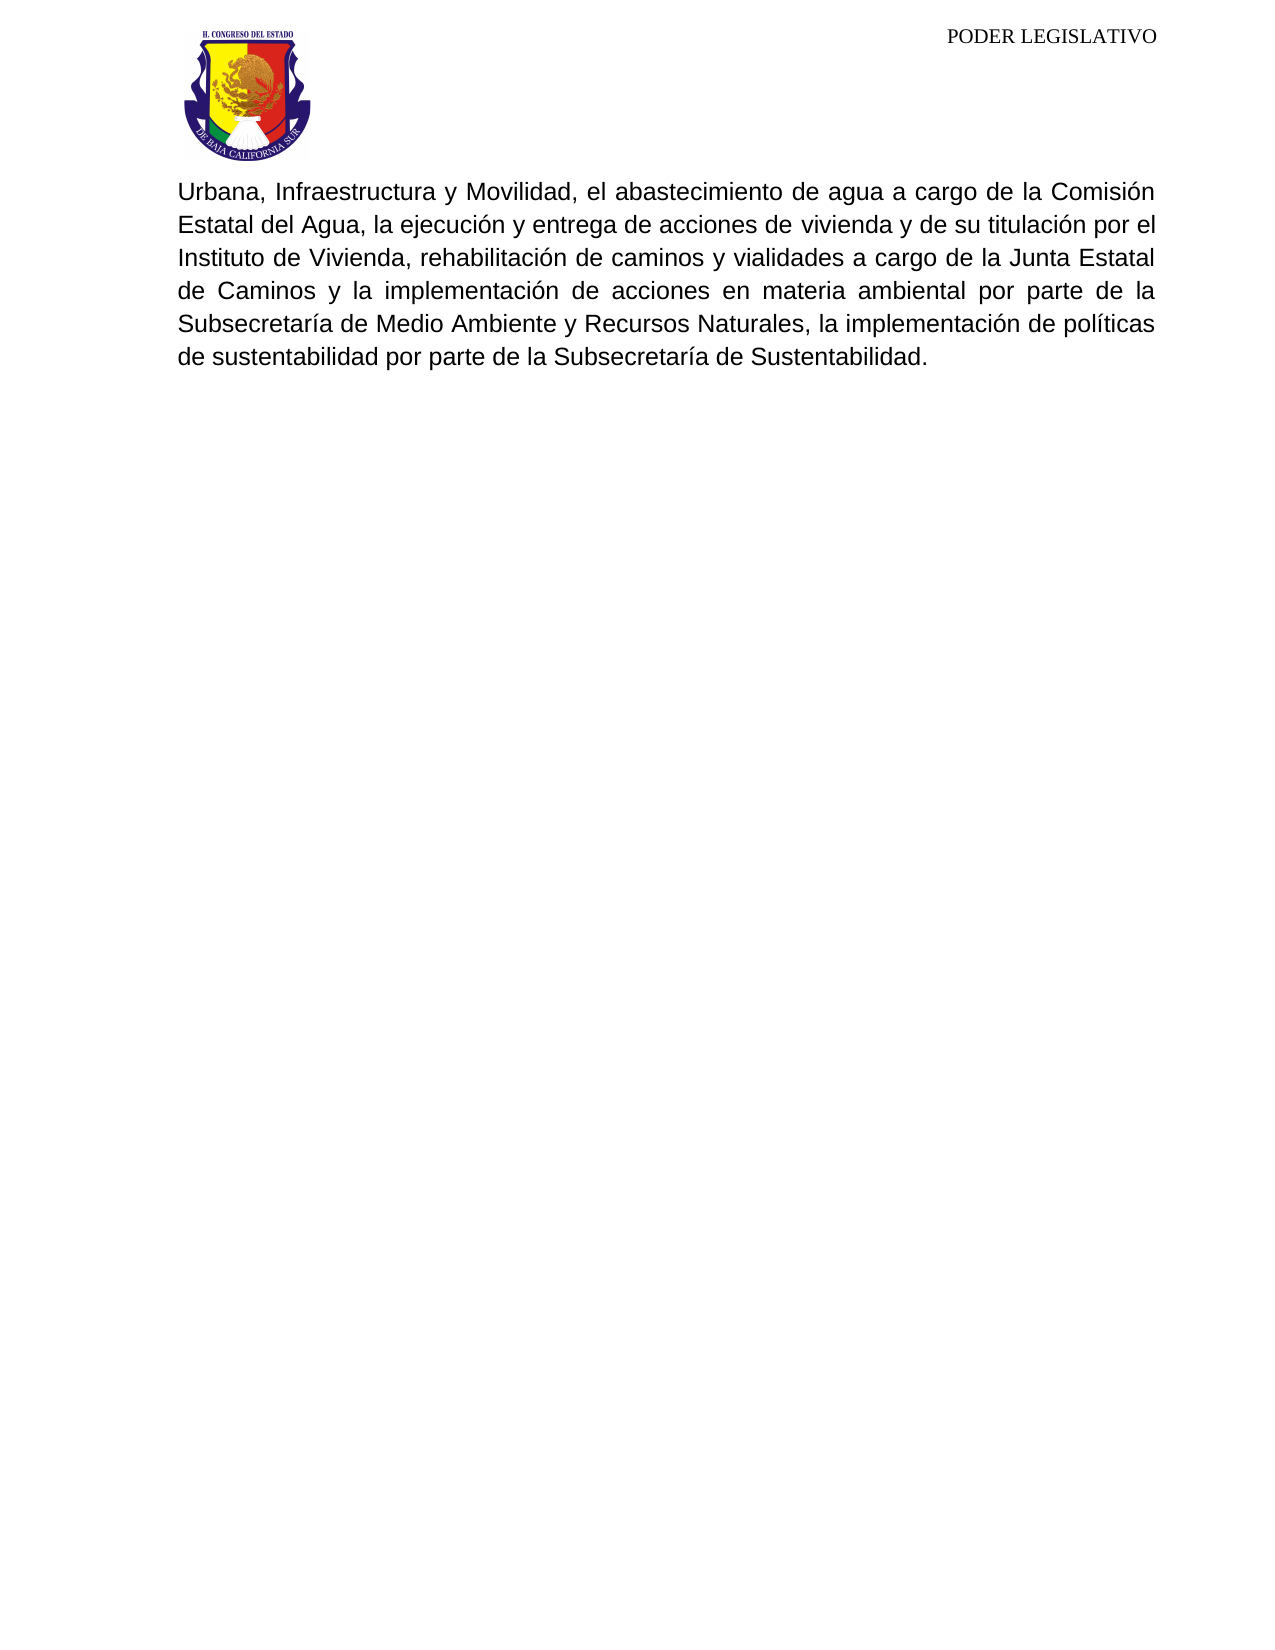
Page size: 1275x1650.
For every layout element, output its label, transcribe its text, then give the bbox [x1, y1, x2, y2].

picture [184, 31, 311, 161]
